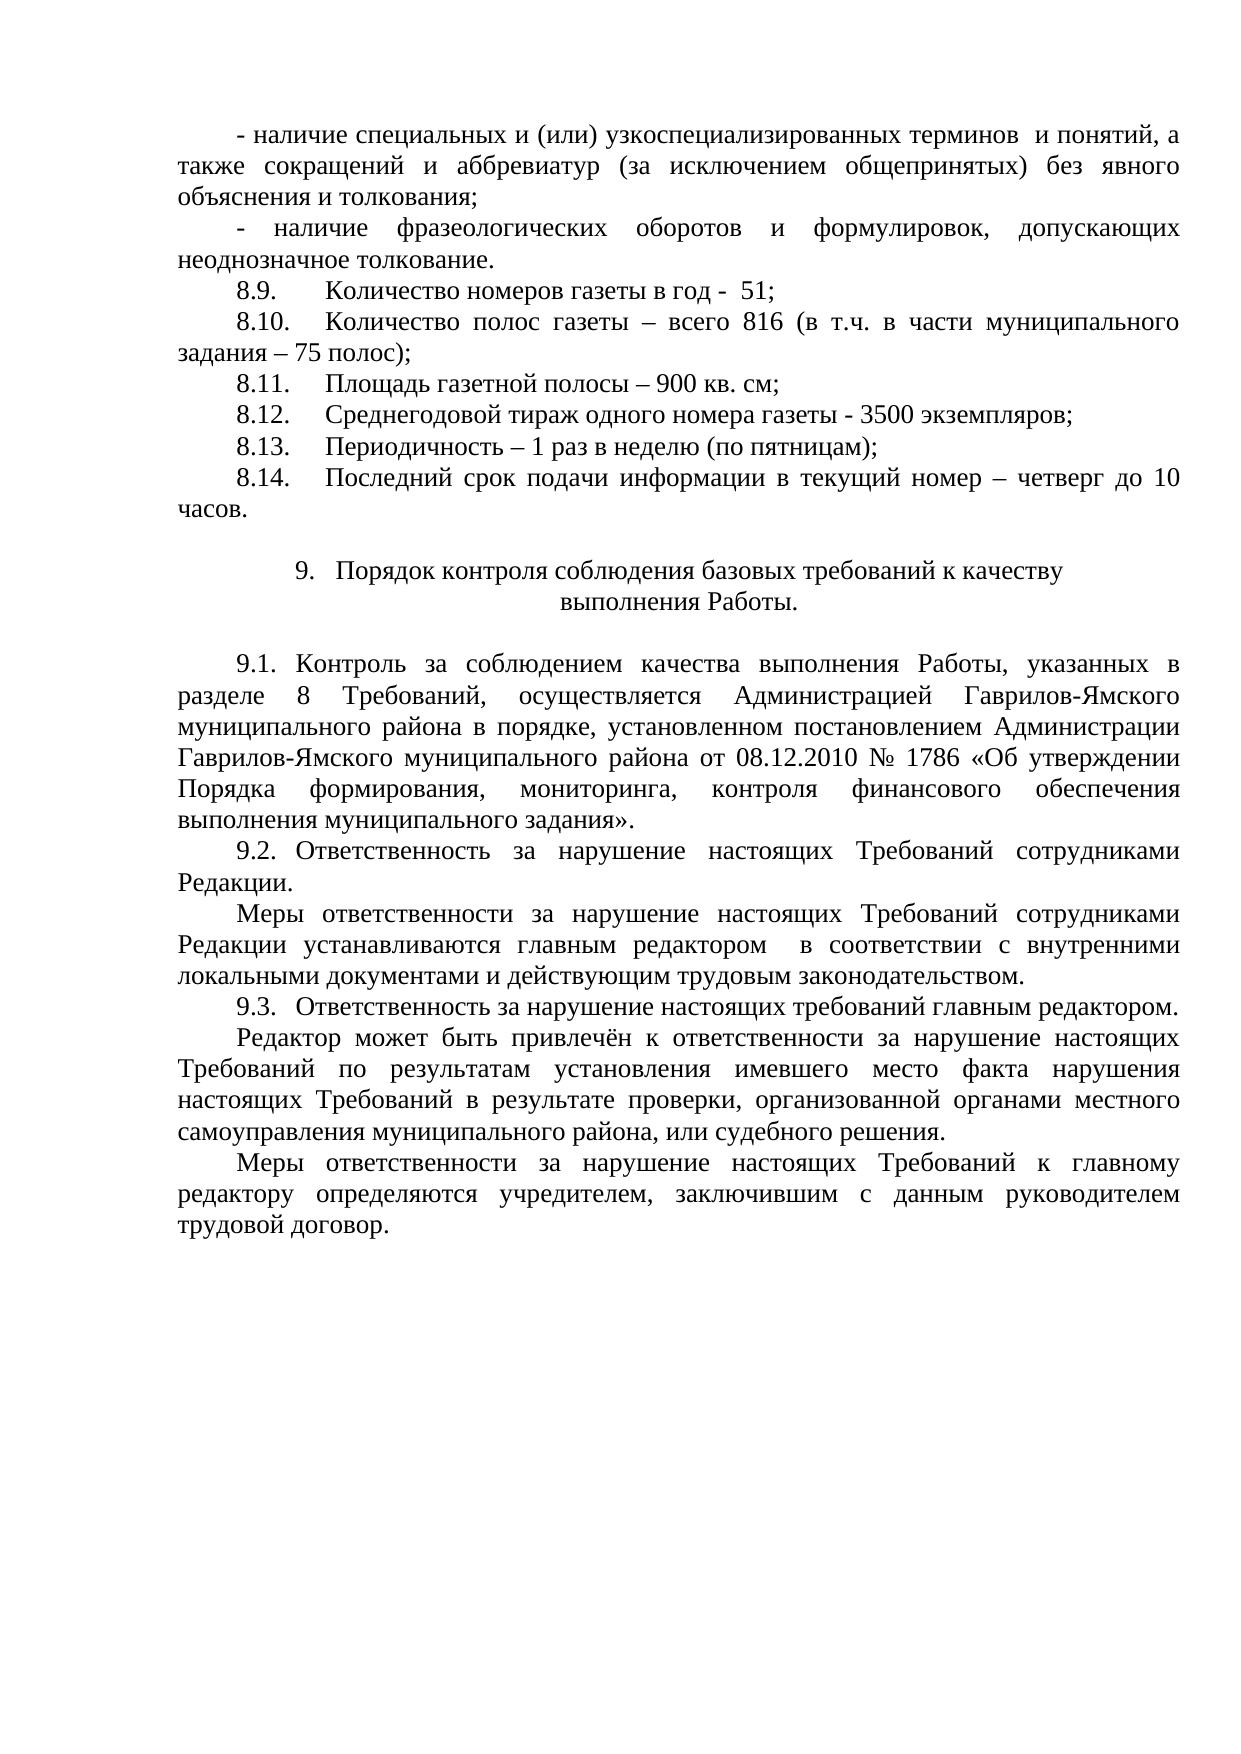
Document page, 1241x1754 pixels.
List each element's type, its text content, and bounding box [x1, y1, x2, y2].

text - наличие специальных и (или) узкоспециализированных терминов и понятий, а также сокращений и аббревиатур (за исключением общепринятых) без явного объяснения и толкования; [177, 118, 1181, 212]
text Редактор может быть привлечён к ответственности за нарушение настоящих Требований по результатам установления имевшего место факта нарушения настоящих Требований в результате проверки, организованной органами местного самоуправления муниципального района, или судебного решения. [177, 1021, 1181, 1146]
text - наличие фразеологических оборотов и формулировок, допускающих неоднозначное толкование. [177, 212, 1181, 274]
text выполнения Работы. [177, 585, 1181, 616]
list Ответственность за нарушение настоящих требований главным редактором. [177, 990, 1181, 1021]
list Ответственность за нарушение настоящих Требований сотрудниками Редакции. [177, 834, 1181, 897]
list Количество полос газеты – всего 816 (в т.ч. в части муниципального задания – 75 полос); [177, 305, 1181, 367]
list Последний срок подачи информации в текущий номер – четверг до 10 часов. [177, 461, 1181, 523]
list Периодичность – 1 раз в неделю (по пятницам); [177, 429, 1181, 461]
list Площадь газетной полосы – 900 кв. см; [177, 367, 1181, 398]
list Контроль за соблюдением качества выполнения Работы, указанных в разделе 8 Требований, осуществляется Администрацией Гаврилов-Ямского муниципального района в порядке, установленном постановлением Администрации Гаврилов-Ямского муниципального района от 08.12.2010 № 1786 «Об утверждении Порядка формирования, мониторинга, контроля финансового обеспечения выполнения муниципального задания». [177, 648, 1181, 834]
list Количество номеров газеты в год - 51; [177, 274, 1181, 305]
list Порядок контроля соблюдения базовых требований к качеству [177, 554, 1181, 585]
list Среднегодовой тираж одного номера газеты - 3500 экземпляров; [177, 398, 1181, 429]
text Меры ответственности за нарушение настоящих Требований к главному редактору определяются учредителем, заключившим с данным руководителем трудовой договор. [177, 1146, 1181, 1239]
text Меры ответственности за нарушение настоящих Требований сотрудниками Редакции устанавливаются главным редактором в соответствии с внутренними локальными документами и действующим трудовым законодательством. [177, 897, 1181, 990]
